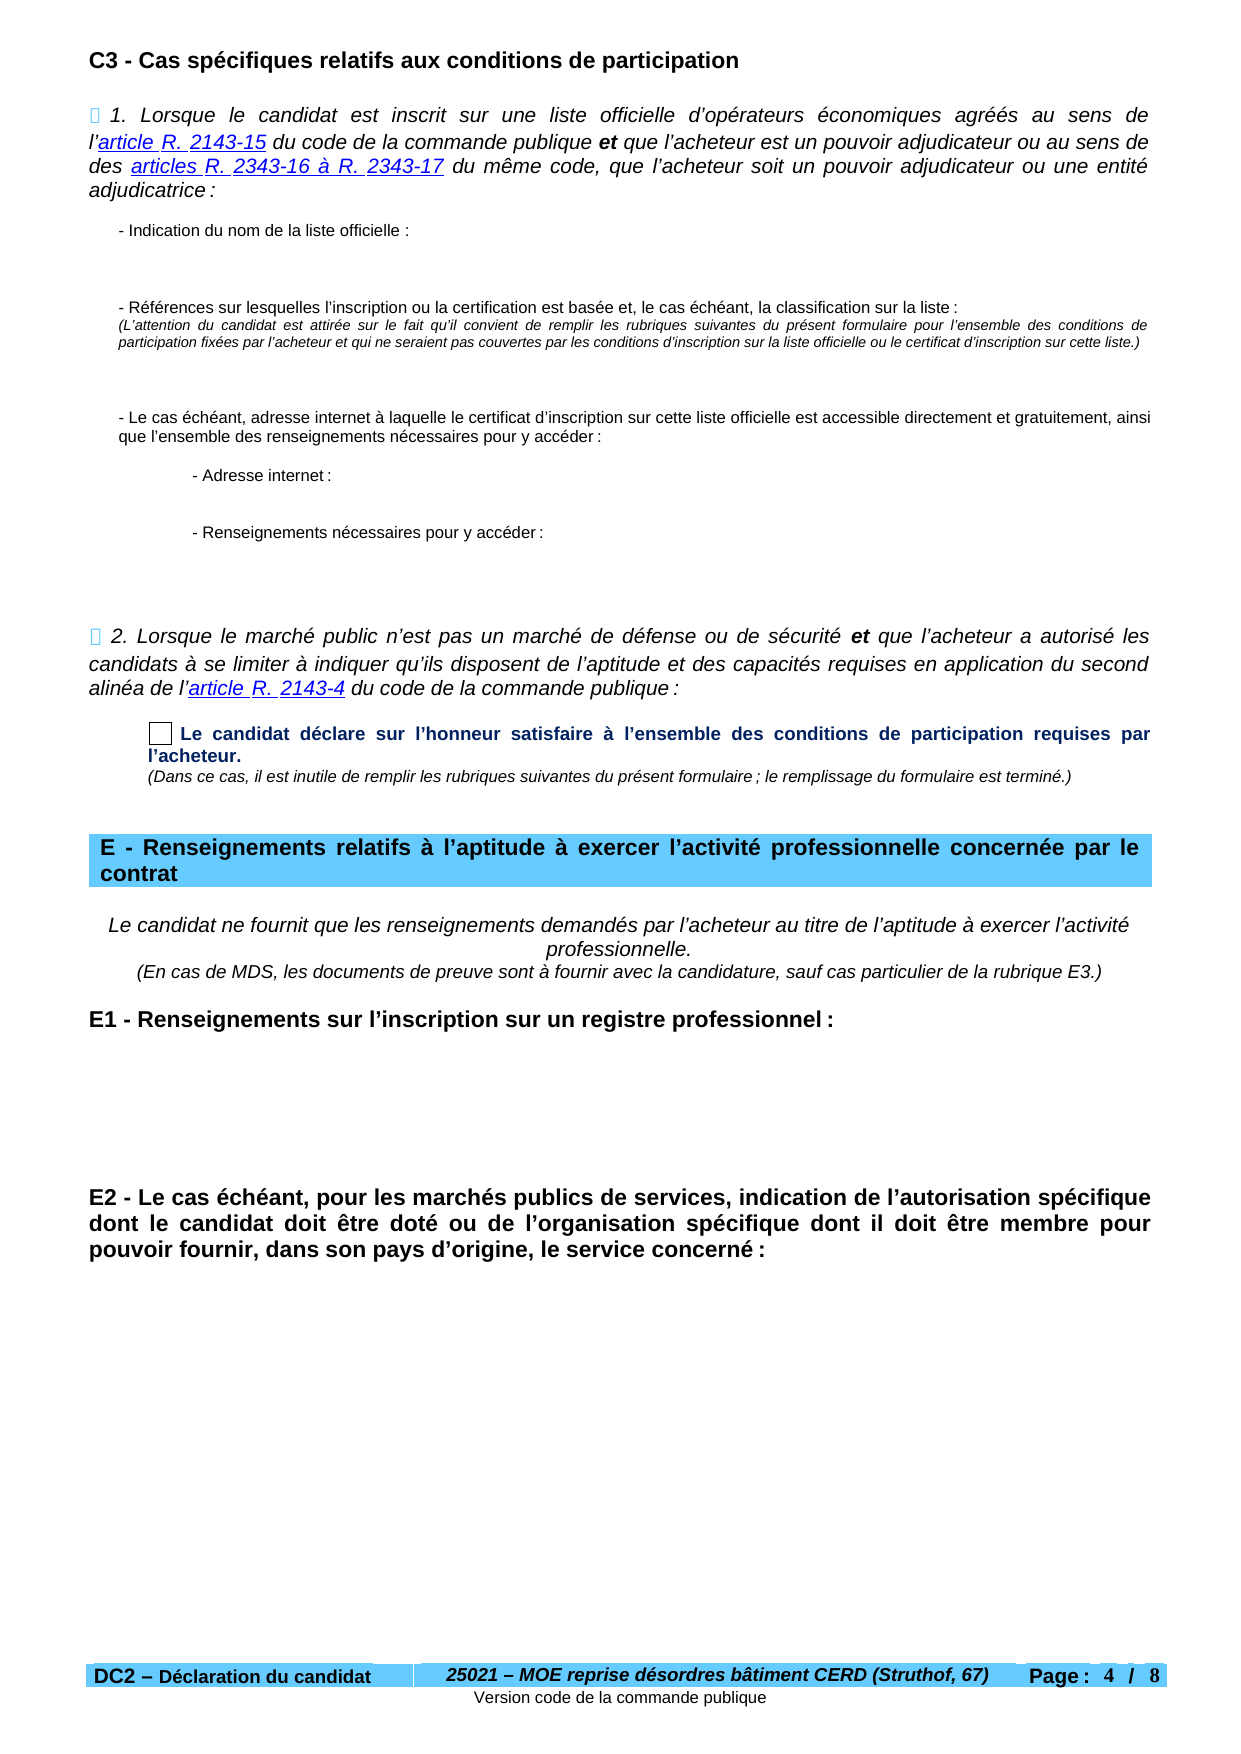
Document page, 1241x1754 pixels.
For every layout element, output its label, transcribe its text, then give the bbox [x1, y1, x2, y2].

text - Indication du nom de la liste officielle : [118, 221, 1152, 240]
text Le candidat ne fournit que les renseignements demandés par l’acheteur au titre de l’aptitude à exercer l’activité professionnelle. [89, 913, 1152, 961]
text - Références sur lesquelles l’inscription ou la certification est basée et, le cas échéant, la classification sur la liste : [118, 298, 1152, 317]
text (En cas de MDS, les documents de preuve sont à fournir avec la candidature, sauf cas particulier de la rubrique E3.) [89, 961, 1152, 982]
text Le candidat déclare sur l’honneur satisfaire à l’ensemble des conditions de participation requises par l’acheteur. [148, 721, 1152, 767]
table_header E - Renseignements relatifs à l’aptitude à exercer l’activité professionnelle concernée par le contrat [89, 834, 1152, 887]
text E1 - Renseignements sur l’inscription sur un registre professionnel : [89, 1006, 1152, 1033]
text (Dans ce cas, il est inutile de remplir les rubriques suivantes du présent formulaire ; le remplissage du formulaire est terminé.) [148, 767, 1152, 786]
text E2 - Le cas échéant, pour les marchés publics de services, indication de l’autorisation spécifique dont le candidat doit être doté ou de l’organisation spécifique dont il doit être membre pour pouvoir fournir, dans son pays d’origine, le service concerné : [89, 1184, 1152, 1263]
text  1. Lorsque le candidat est inscrit sur une liste officielle d’opérateurs économiques agréés au sens de l’article R. 2143-15 du code de la commande publique et que l’acheteur est un pouvoir adjudicateur ou au sens de des articles R. 2343-16 à R. 2343-17 du même code, que l’acheteur soit un pouvoir adjudicateur ou une entité adjudicatrice : [89, 100, 1152, 202]
text - Renseignements nécessaires pour y accéder : [192, 523, 1152, 542]
text - Adresse internet : [192, 466, 1152, 485]
text  2. Lorsque le marché public n’est pas un marché de défense ou de sécurité et que l’acheteur a autorisé les candidats à se limiter à indiquer qu’ils disposent de l’aptitude et des capacités requises en application du second alinéa de l’article R. 2143-4 du code de la commande publique : [89, 619, 1152, 699]
text (L’attention du candidat est attirée sur le fait qu’il convient de remplir les rubriques suivantes du présent formulaire pour l’ensemble des conditions de participation fixées par l’acheteur et qui ne seraient pas couvertes par les conditions d’inscription sur la liste officielle ou le certificat d’inscription sur cette liste.) [118, 317, 1152, 351]
text - Le cas échéant, adresse internet à laquelle le certificat d’inscription sur cette liste officielle est accessible directement et gratuitement, ainsi que l’ensemble des renseignements nécessaires pour y accéder : [118, 408, 1152, 446]
text C3 - Cas spécifiques relatifs aux conditions de participation [89, 47, 1152, 74]
